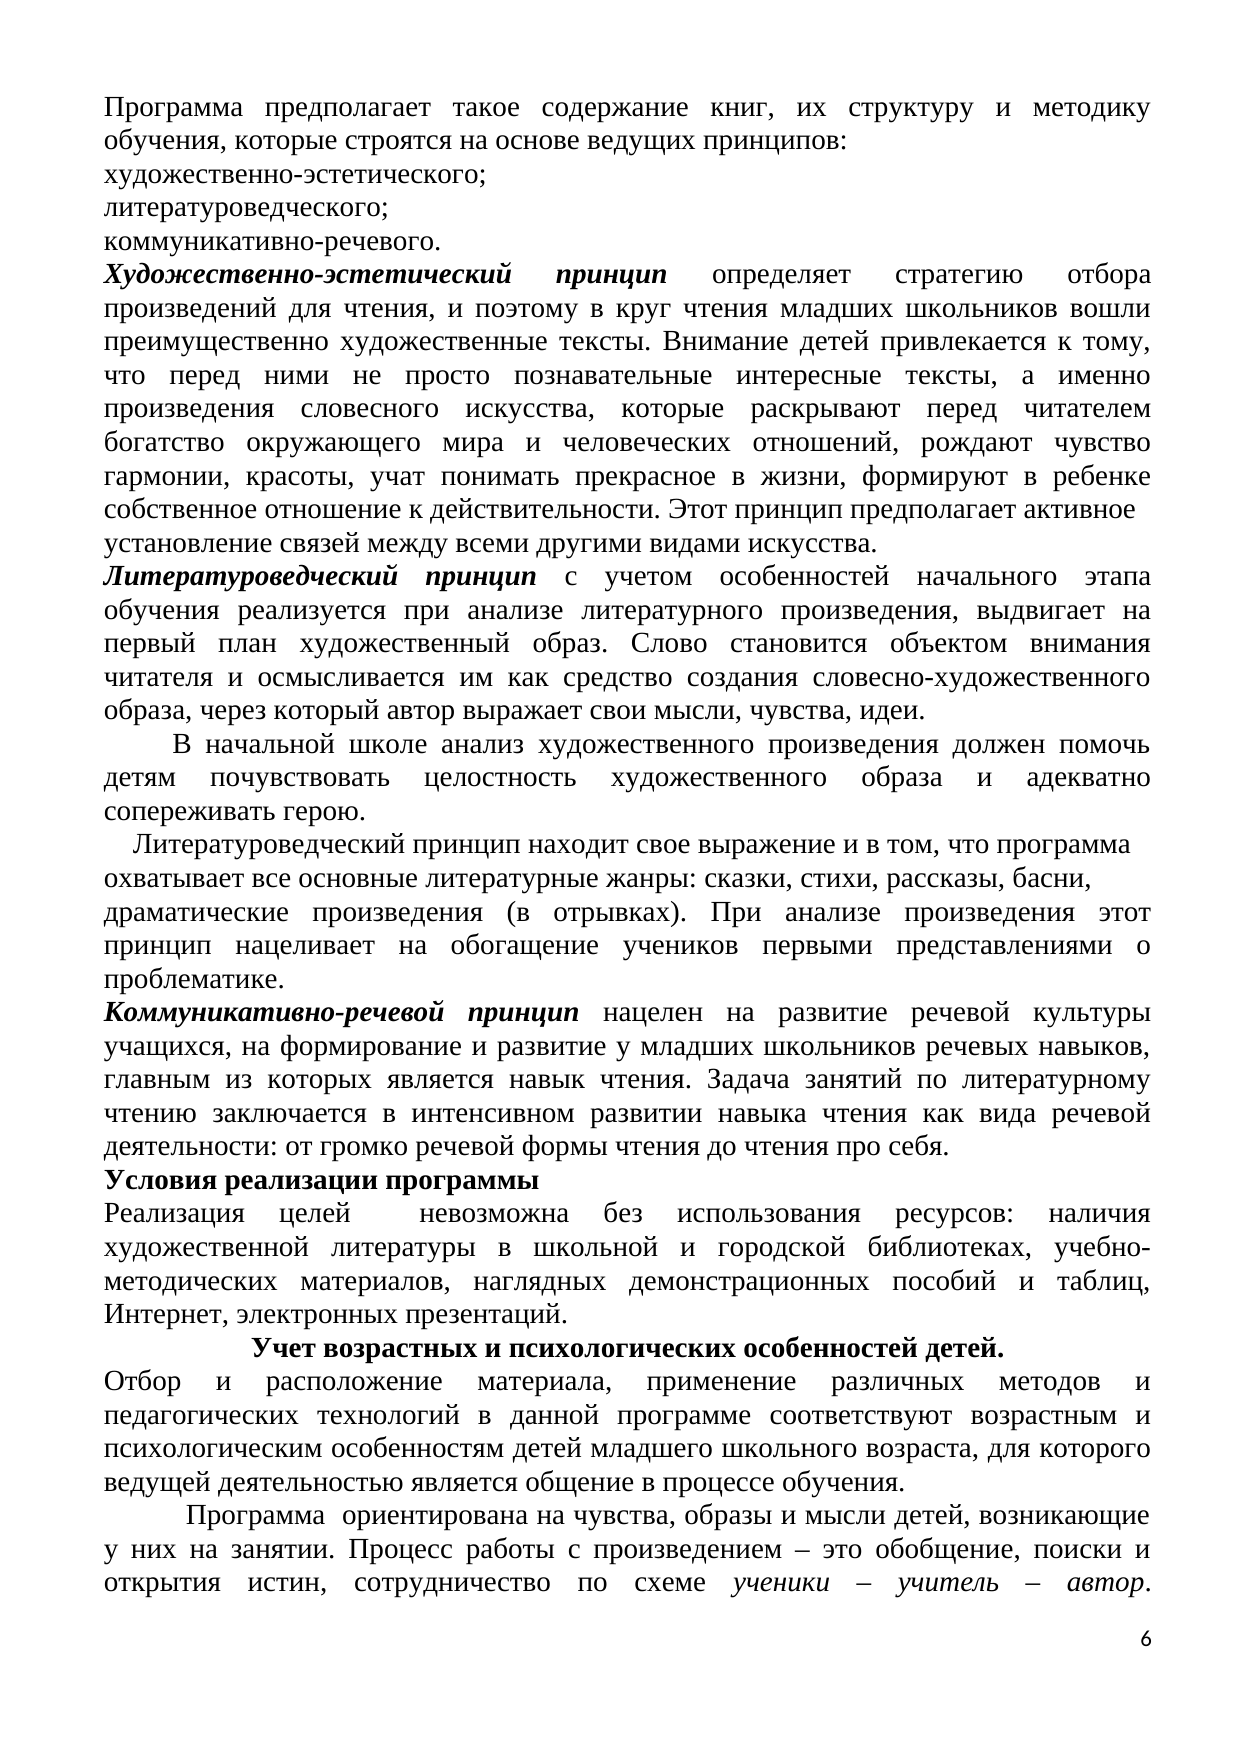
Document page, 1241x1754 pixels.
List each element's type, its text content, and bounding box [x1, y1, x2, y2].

text Литературоведческий принцип находит свое выражение и в том, что программа [103, 827, 1152, 860]
text художественно-эстетического; [103, 156, 1152, 189]
text Литературоведческий принцип с учетом особенностей начального этапа обучения реализуется при анализе литературного произведения, выдвигает на первый план художественный образ. Слово становится объектом внимания читателя и осмысливается им как средство создания словесно-художественного образа, через который автор выражает свои мысли, чувства, идеи. [103, 558, 1152, 726]
text коммуникативно-речевого. [103, 223, 1152, 256]
text Условия реализации программы [103, 1162, 1152, 1196]
text драматические произведения (в отрывках). При анализе произведения этот принцип нацеливает на обогащение учеников первыми представлениями о проблематике. [103, 894, 1152, 994]
text установление связей между всеми другими видами искусства. [103, 525, 1152, 558]
text Художественно-эстетический принцип определяет стратегию отбора произведений для чтения, и поэтому в круг чтения младших школьников вошли преимущественно художественные тексты. Внимание детей привлекается к тому, что перед ними не просто познавательные интересные тексты, а именно произведения словесного искусства, которые раскрывают перед читателем богатство окружающего мира и человеческих отношений, рождают чувство гармонии, красоты, учат понимать прекрасное в жизни, формируют в ребенке собственное отношение к действительности. Этот принцип предполагает активное [103, 256, 1152, 525]
text Отбор и расположение материала, применение различных методов и педагогических технологий в данной программе соответствуют возрастным и психологическим особенностям детей младшего школьного возраста, для которого ведущей деятельностью является общение в процессе обучения. [103, 1363, 1152, 1497]
text В начальной школе анализ художественного произведения должен помочь детям почувствовать целостность художественного образа и адекватно сопереживать герою. [103, 726, 1152, 827]
text Учет возрастных и психологических особенностей детей. [103, 1330, 1152, 1363]
text Коммуникативно-речевой принцип нацелен на развитие речевой культуры учащихся, на формирование и развитие у младших школьников речевых навыков, главным из которых является навык чтения. Задача занятий по литературному чтению заключается в интенсивном развитии навыка чтения как вида речевой деятельности: от громко речевой формы чтения до чтения про себя. [103, 994, 1152, 1162]
text охватывает все основные литературные жанры: сказки, стихи, рассказы, басни, [103, 860, 1152, 894]
text Программа предполагает такое содержание книг, их структуру и методику обучения, которые строятся на основе ведущих принципов: [103, 89, 1152, 156]
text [103, 1497, 1152, 1598]
text литературоведческого; [103, 189, 1152, 223]
text Реализация целей невозможна без использования ресурсов: наличия художественной литературы в школьной и городской библиотеках, учебно-методических материалов, наглядных демонстрационных пособий и таблиц, Интернет, электронных презентаций. [103, 1196, 1152, 1330]
